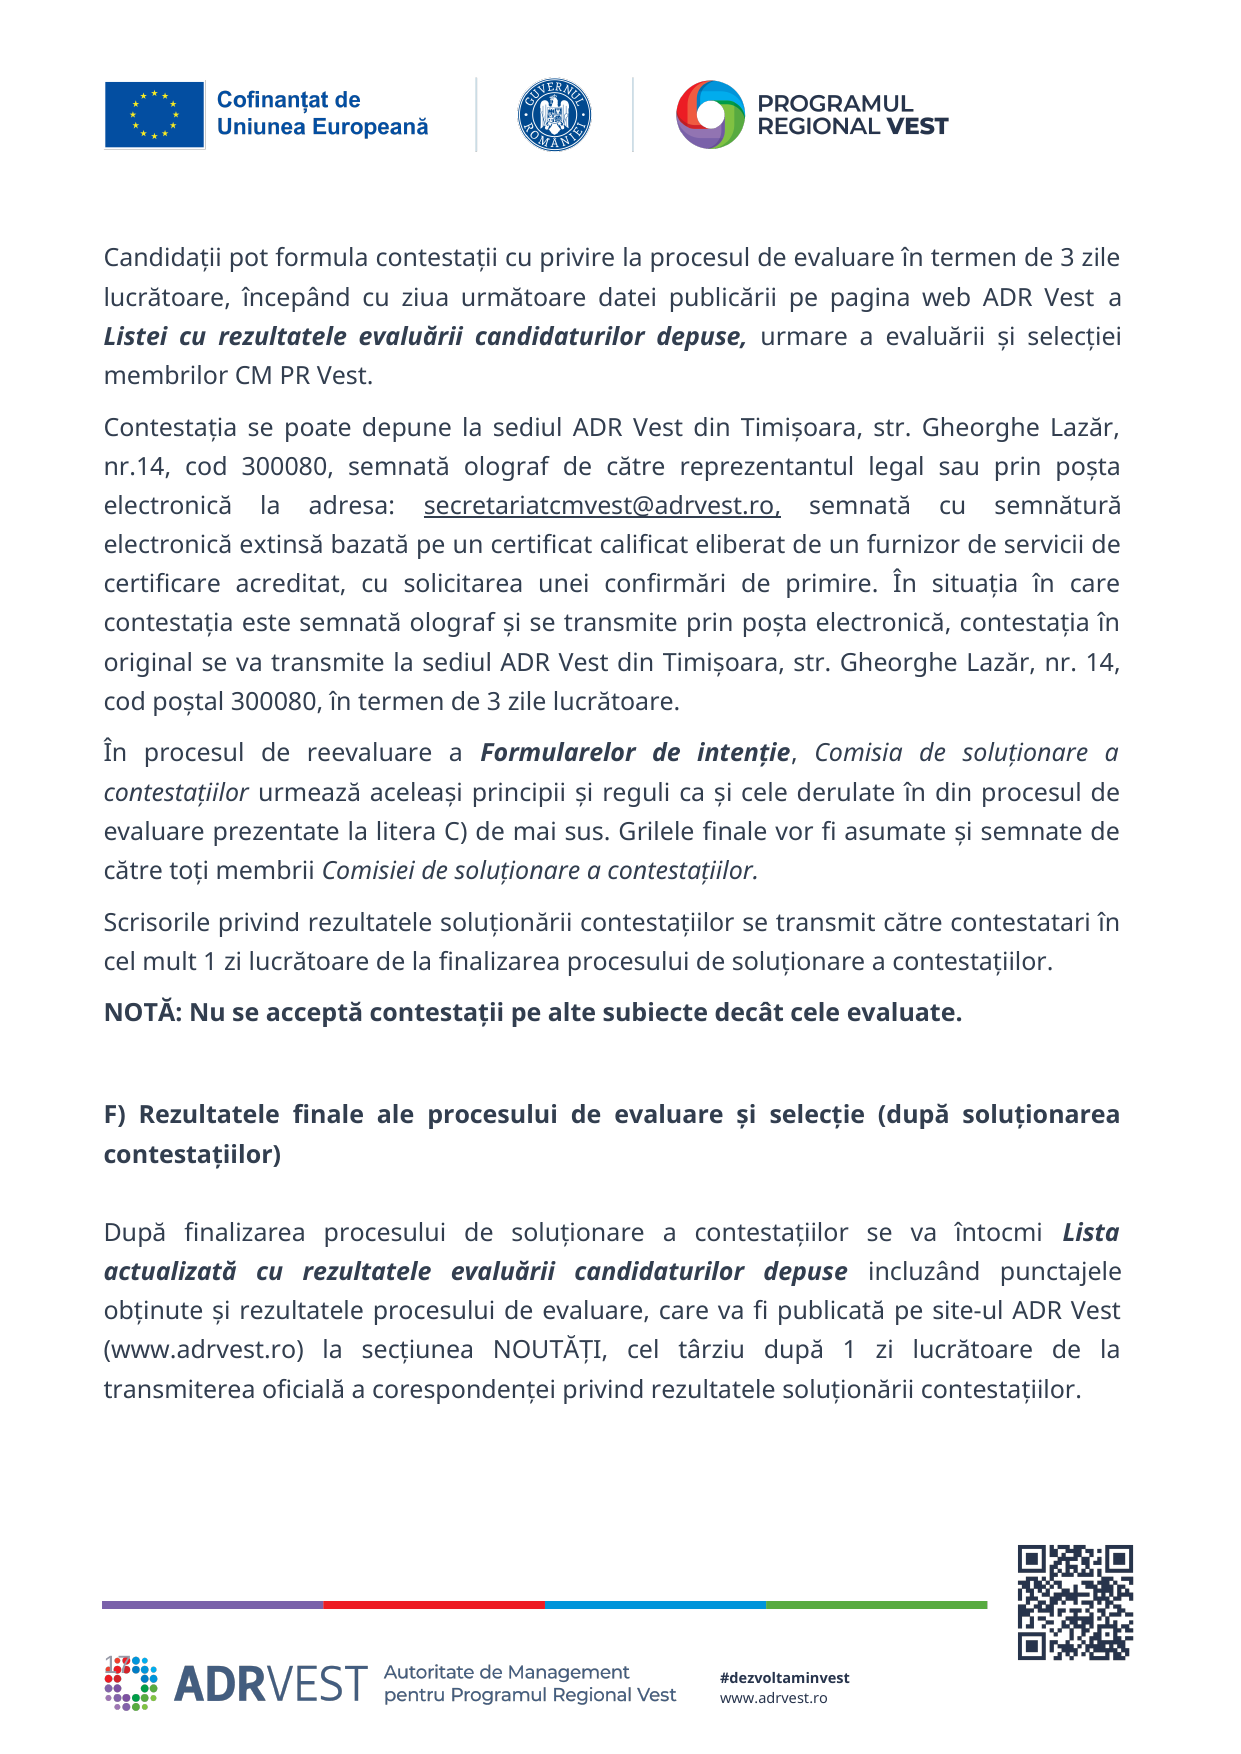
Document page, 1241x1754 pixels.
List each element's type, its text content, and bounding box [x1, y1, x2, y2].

picture [93, 1653, 683, 1715]
text NOTĂ: Nu se acceptă contestații pe alte subiecte decât cele evaluate. [103, 995, 1122, 1029]
text F) Rezultatele finale ale procesului de evaluare și selecție (după soluționarea contestațiilor) [103, 1097, 1122, 1170]
picture [103, 77, 949, 152]
text În procesul de reevaluare a Formularelor de intenție, Comisia de soluționare a contestațiilor urmează aceleași principii și reguli ca și cele derulate în din procesul de evaluare prezentate la litera C) de mai sus. Grilele finale vor fi asumate și semnate de către toți membrii Comisiei de soluționare a contestațiilor. [103, 735, 1122, 887]
picture [767, 1537, 1141, 1668]
picture [42, 1601, 544, 1609]
text Scrisorile privind rezultatele soluționării contestațiilor se transmit către contestatari în cel mult 1 zi lucrătoare de la finalizarea procesului de soluționare a contestațiilor. [103, 904, 1122, 977]
text După finalizarea procesului de soluționare a contestațiilor se va întocmi Lista actualizată cu rezultatele evaluării candidaturilor depuse incluzând punctajele obținute și rezultatele procesului de evaluare, care va fi publicată pe site-ul ADR Vest (www.adrvest.ro) la secțiunea NOUTĂȚI, cel târziu după 1 zi lucrătoare de la transmiterea oficială a corespondenței privind rezultatele soluționării contestațiilor. [103, 1214, 1122, 1405]
text Contestația se poate depune la sediul ADR Vest din Timișoara, str. Gheorghe Lazăr, nr.14, cod 300080, semnată olograf de către reprezentantul legal sau prin poșta electronică la adresa: secretariatcmvest@adrvest.ro, semnată cu semnătură electronică extinsă bazată pe un certificat calificat eliberat de un furnizor de servicii de certificare acreditat, cu solicitarea unei confirmări de primire. În situația în care contestația este semnată olograf și se transmite prin poșta electronică, contestația în original se va transmite la sediul ADR Vest din Timișoara, str. Gheorghe Lazăr, nr. 14, cod poștal 300080, în termen de 3 zile lucrătoare. [103, 409, 1122, 717]
text Candidații pot formula contestații cu privire la procesul de evaluare în termen de 3 zile lucrătoare, începând cu ziua următoare datei publicării pe pagina web ADR Vest a Listei cu rezultatele evaluării candidaturilor depuse, urmare a evaluării și selecției membrilor CM PR Vest. [103, 240, 1122, 392]
